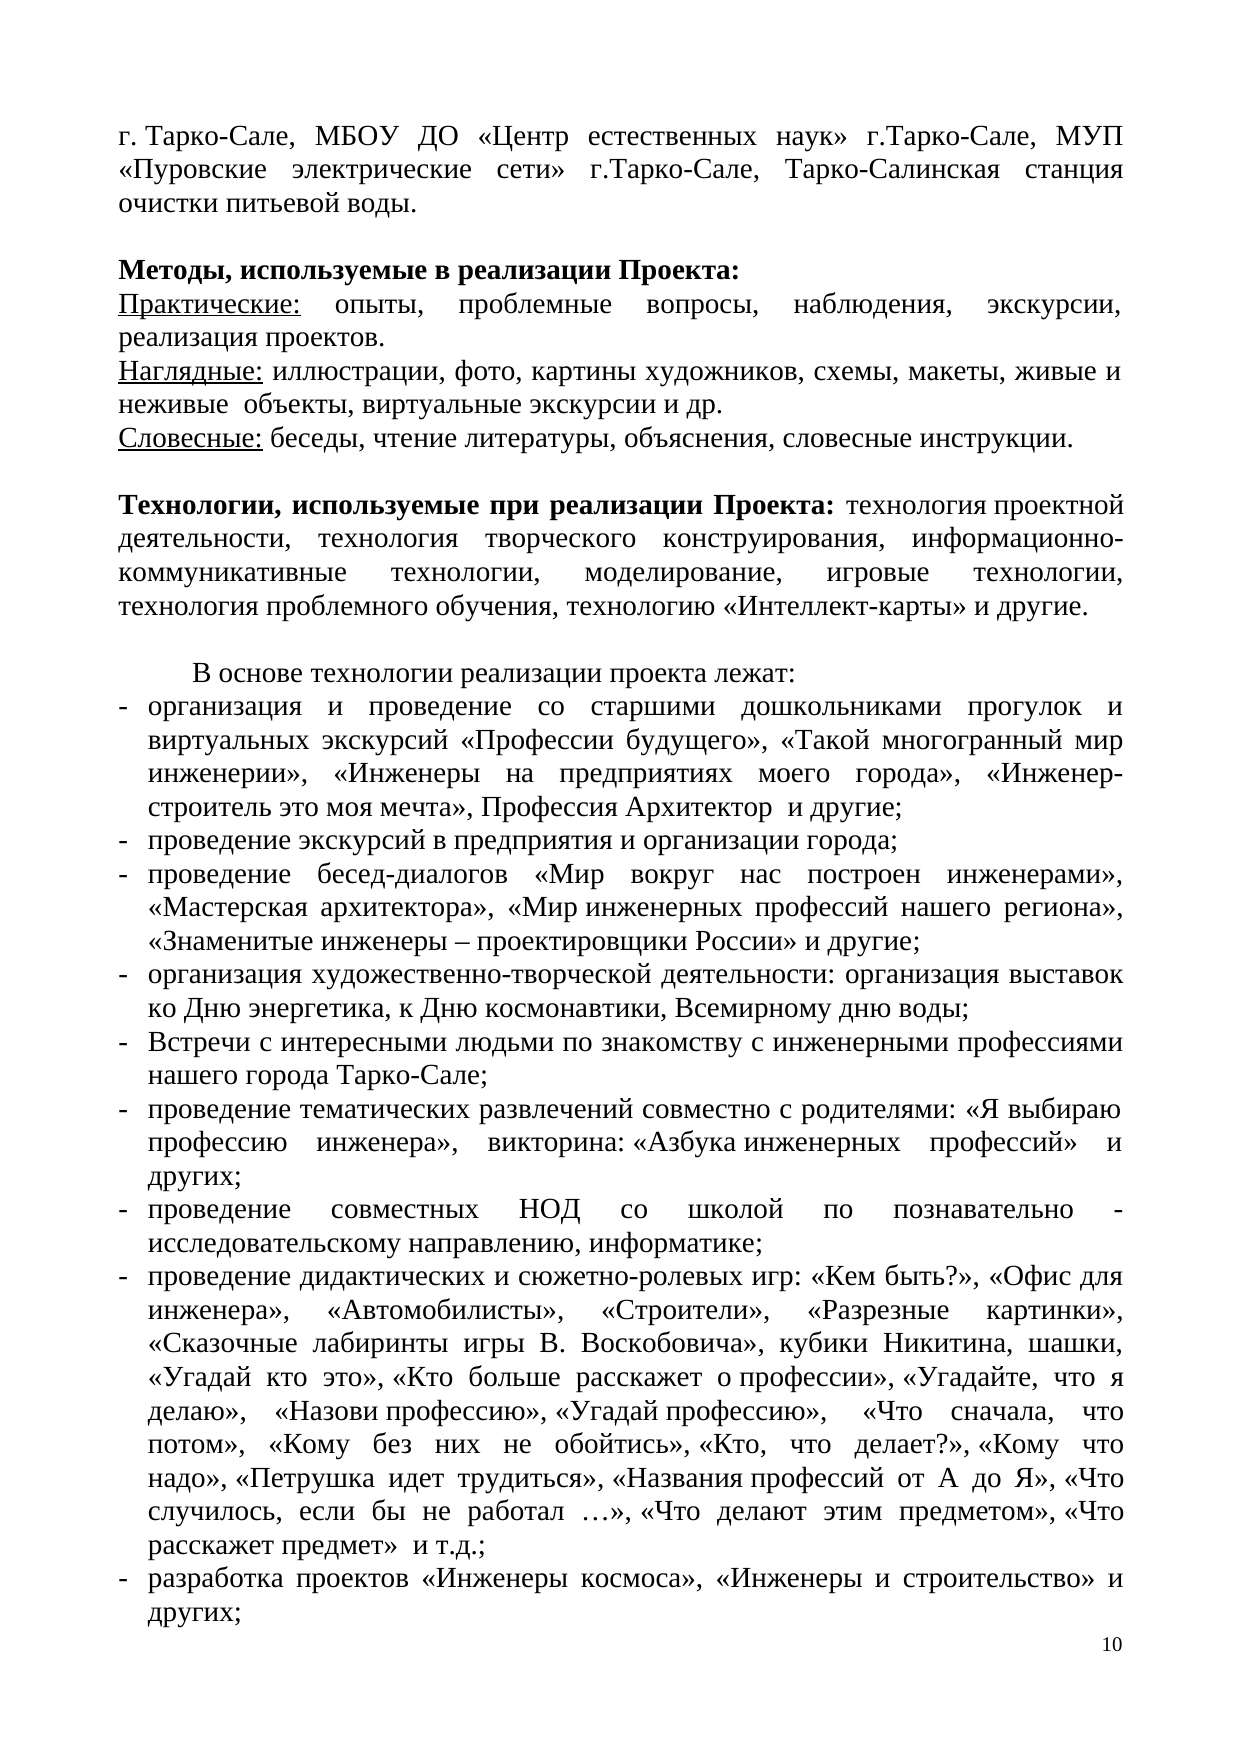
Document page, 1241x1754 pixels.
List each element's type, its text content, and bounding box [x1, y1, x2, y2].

list проведение дидактических и сюжетно-ролевых игр: «Кем быть?», «Офис для инженера», «Автомобилисты», «Строители», «Разрезные картинки», «Сказочные лабиринты игры В. Воскобовича», кубики Никитина, шашки, «Угадай кто это», «Кто больше расскажет о профессии», «Угадайте, что я делаю», «Назови профессию», «Угадай профессию», «Что сначала, что потом», «Кому без них не обойтись», «Кто, что делает?», «Кому что надо», «Петрушка идет трудиться», «Названия профессий от А до Я», «Что случилось, если бы не работал …», «Что делают этим предметом», «Что расскажет предмет» и т.д.; [118, 1258, 1124, 1560]
list организация и проведение со старшими дошкольниками прогулок и виртуальных экскурсий «Профессии будущего», «Такой многогранный мир инженерии», «Инженеры на предприятиях моего города», «Инженер-строитель это моя мечта», Профессия Архитектор и другие; [118, 688, 1124, 822]
text Методы, используемые в реализации Проекта: [118, 252, 1124, 286]
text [118, 118, 1124, 219]
text Технологии, используемые при реализации Проекта: технология проектной деятельности, технология творческого конструирования, информационно-коммуникативные технологии, моделирование, игровые технологии, технология проблемного обучения, технологию «Интеллект-карты» и другие. [118, 487, 1124, 621]
text Практические: опыты, проблемные вопросы, наблюдения, экскурсии, реализация проектов. [118, 286, 1122, 353]
text Наглядные: иллюстрации, фото, картины художников, схемы, макеты, живые и неживые объекты, виртуальные экскурсии и др. [118, 353, 1122, 420]
text В основе технологии реализации проекта лежат: [118, 655, 1124, 688]
list Встречи с интересными людьми по знакомству с инженерными профессиями нашего города Тарко-Сале; [118, 1024, 1124, 1091]
list проведение бесед-диалогов «Мир вокруг нас построен инженерами», «Мастерская архитектора», «Мир инженерных профессий нашего региона», «Знаменитые инженеры – проектировщики России» и другие; [118, 856, 1124, 957]
text Словесные: беседы, чтение литературы, объяснения, словесные инструкции. [118, 420, 1122, 453]
list проведение совместных НОД со школой по познавательно - исследовательскому направлению, информатике; [118, 1191, 1124, 1258]
list организация художественно-творческой деятельности: организация выставок ко Дню энергетика, к Дню космонавтики, Всемирному дню воды; [118, 957, 1124, 1024]
list проведение тематических развлечений совместно с родителями: «Я выбираю профессию инженера», викторина: «Азбука инженерных профессий» и других; [118, 1091, 1122, 1191]
list проведение экскурсий в предприятия и организации города; [118, 822, 1124, 856]
list разработка проектов «Инженеры космоса», «Инженеры и строительство» и других; [118, 1560, 1124, 1627]
